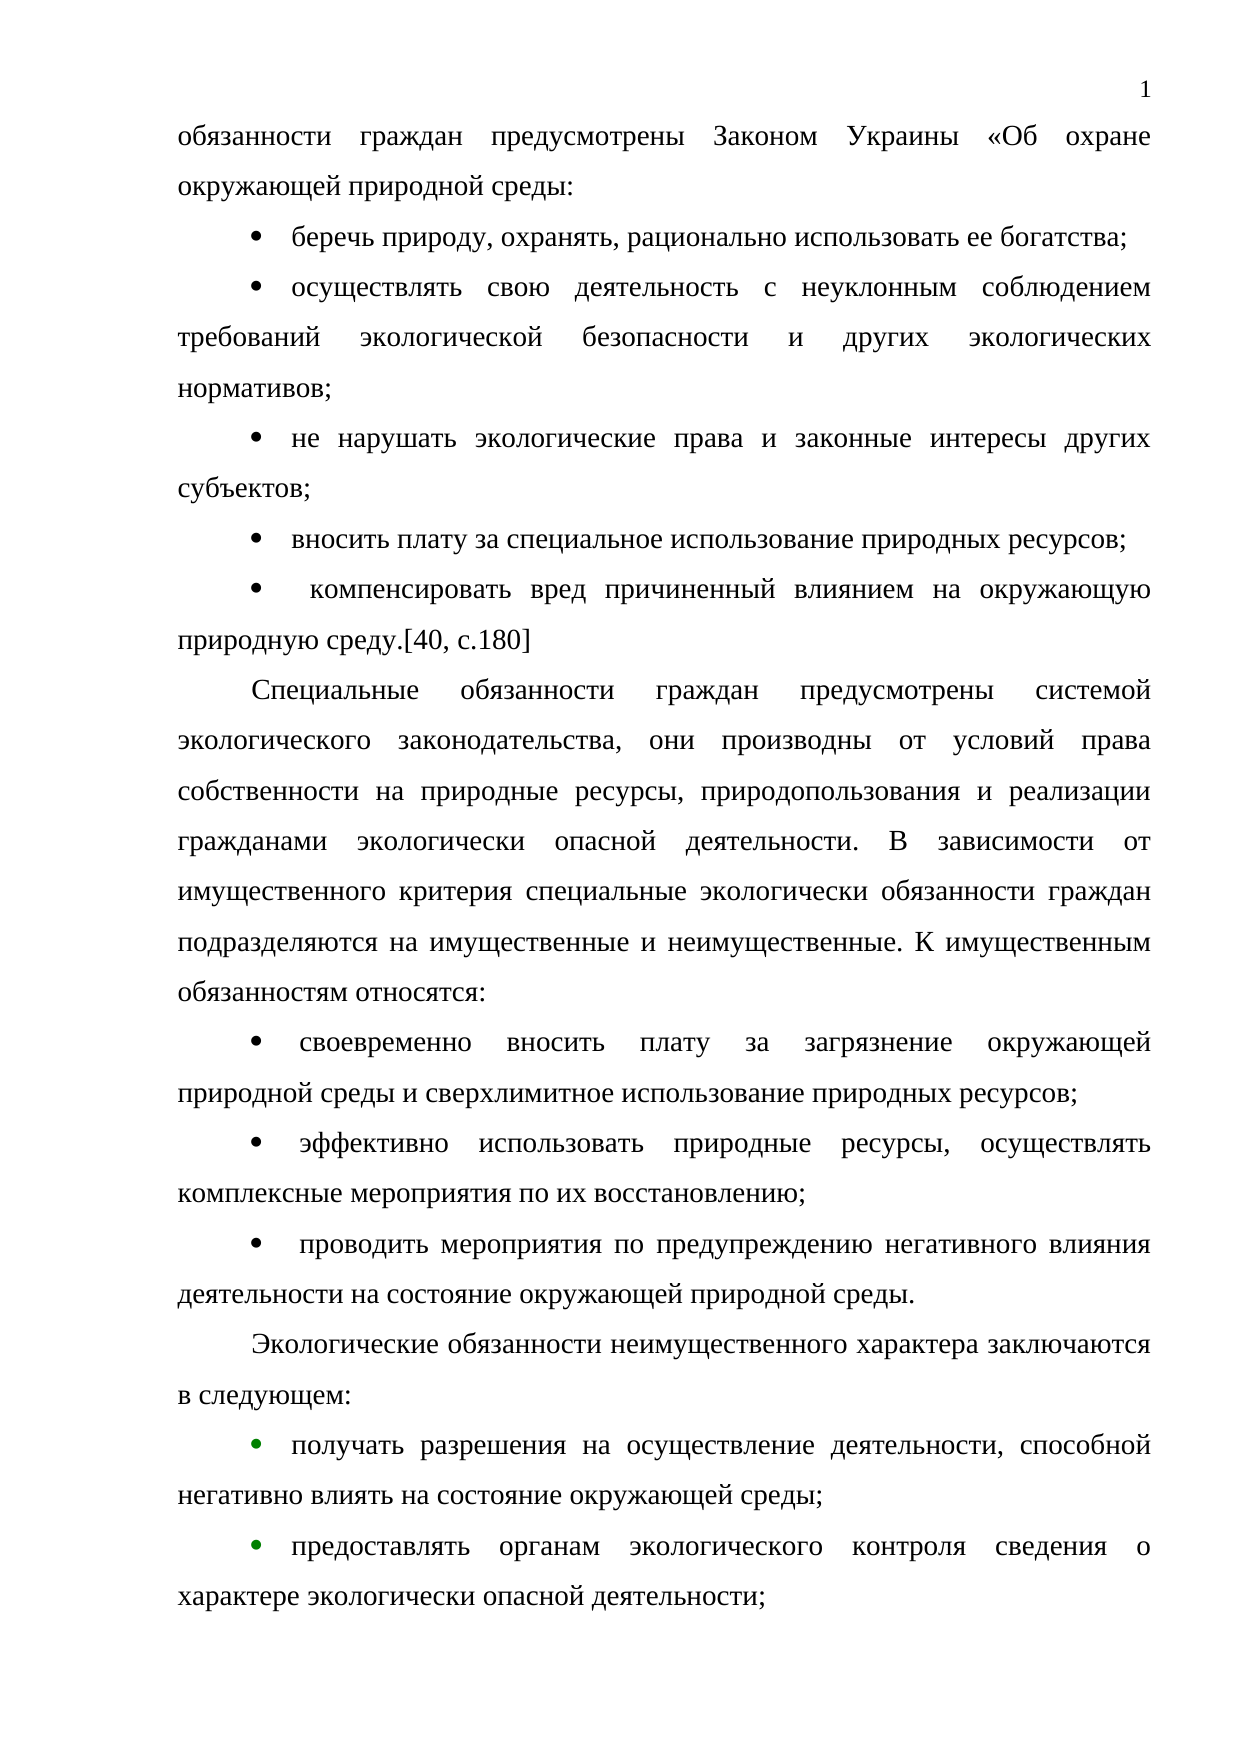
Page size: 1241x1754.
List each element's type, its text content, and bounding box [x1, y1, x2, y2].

list своевременно вносить плату за загрязнение окружающей природной среды и сверхлимитное использование природных ресурсов; [177, 1024, 1152, 1108]
list беречь природу, охранять, рационально использовать ее богатства; [177, 219, 1152, 252]
text Специальные обязанности граждан предусмотрены системой экологического законодательства, они производны от условий права собственности на природные ресурсы, природопользования и реализации гражданами экологически опасной деятельности. В зависимости от имущественного критерия специальные экологически обязанности граждан подразделяются на имущественные и неимущественные. К имущественным обязанностям относятся: [177, 672, 1152, 1007]
list компенсировать вред причиненный влиянием на окружающую природную среду.[40, c.180] [177, 571, 1152, 655]
list проводить мероприятия по предупреждению негативного влияния деятельности на состояние окружающей природной среды. [177, 1226, 1152, 1310]
list получать разрешения на осуществление деятельности, способной негативно влиять на состояние окружающей среды; [177, 1427, 1152, 1511]
list не нарушать экологические права и законные интересы других субъектов; [177, 420, 1152, 504]
list вносить плату за специальное использование природных ресурсов; [177, 521, 1152, 554]
list предоставлять органам экологического контроля сведения о характере экологически опасной деятельности; [177, 1528, 1152, 1612]
list осуществлять свою деятельность с неуклонным соблюдением требований экологической безопасности и других экологических нормативов; [177, 269, 1152, 403]
text Экологические обязанности неимущественного характера заключаются в следующем: [177, 1326, 1152, 1410]
list эффективно использовать природные ресурсы, осуществлять комплексные мероприятия по их восстановлению; [177, 1125, 1152, 1209]
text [177, 118, 1152, 202]
